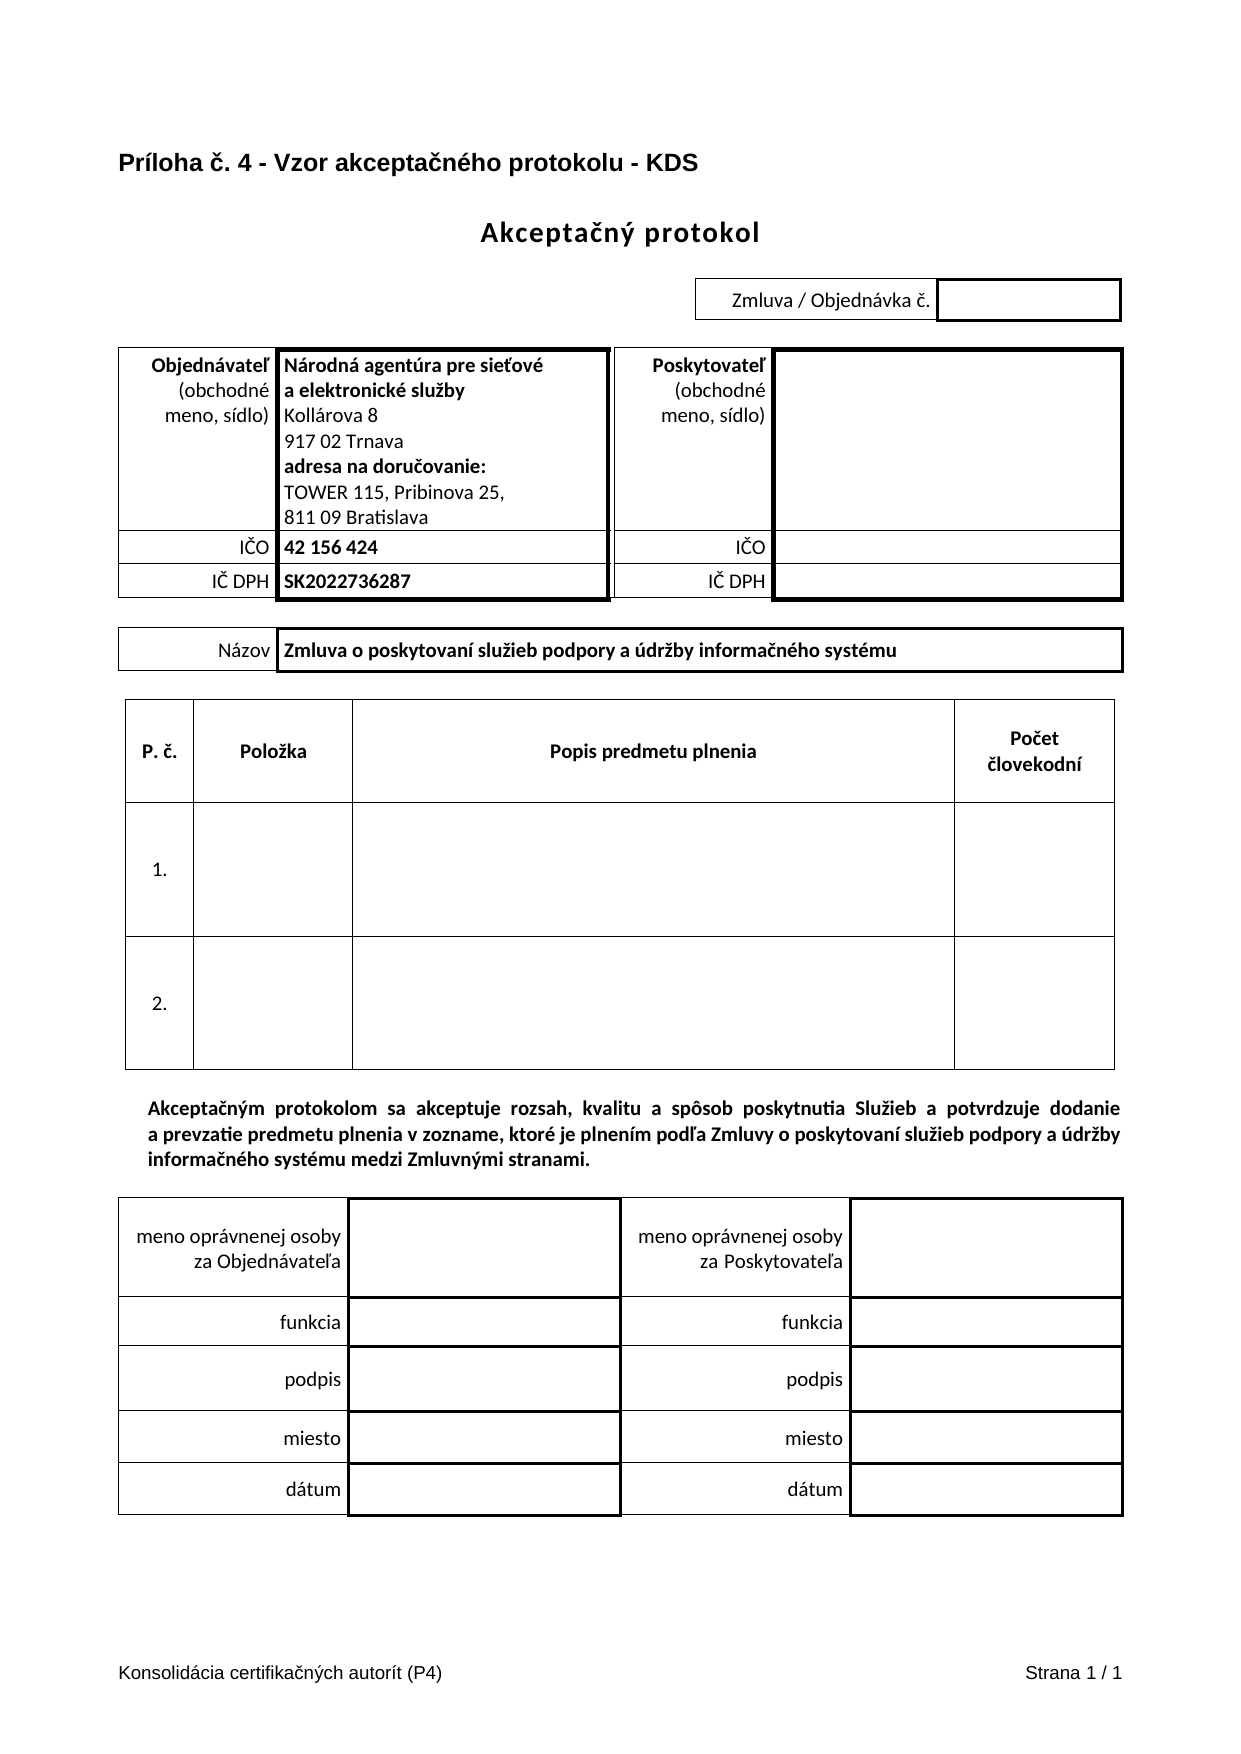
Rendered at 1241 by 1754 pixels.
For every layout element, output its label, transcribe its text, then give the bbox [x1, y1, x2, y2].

table_header meno oprávnenej osoby za Poskytovateľa [622, 1198, 849, 1296]
text Príloha č. 4 - Vzor akceptačného protokolu - KDS [118, 148, 1122, 176]
table_cell [852, 1348, 1121, 1410]
table_cell [852, 1299, 1121, 1345]
table_cell [776, 531, 1120, 563]
table_header [939, 281, 1119, 318]
table_header [350, 1200, 619, 1296]
table_header Zmluva o poskytovaní služieb podpory a údržby informačného systému [279, 630, 1121, 670]
table_header Zmluva / Objednávka č. [696, 279, 936, 318]
table_cell [852, 1465, 1121, 1514]
table_cell miesto [119, 1411, 347, 1462]
table_header Národná agentúra pre sieťové a elektronické služby Kollárova 8 917 02 Trnava adresa na doručovanie: TOWER 115, Pribinova 25, 811 09 Bratislava [280, 352, 606, 530]
table_cell podpis [622, 1346, 849, 1410]
table_cell SK2022736287 [280, 564, 606, 597]
table_header Položka [194, 700, 352, 802]
table_cell [194, 803, 352, 936]
table_cell funkcia [622, 1297, 849, 1345]
table_header Objednávateľ (obchodné meno, sídlo) [119, 348, 275, 530]
table_cell [350, 1465, 619, 1514]
table_cell [350, 1299, 619, 1345]
table_header Popis predmetu plnenia [353, 700, 954, 802]
table_cell dátum [119, 1463, 347, 1514]
table_header [776, 352, 1120, 530]
text Akceptačný protokol [118, 214, 1122, 249]
table_cell [353, 937, 954, 1069]
table_header P. č. [126, 700, 193, 802]
table_cell IČO [615, 531, 771, 563]
text Akceptačným protokolom sa akceptuje rozsah, kvalitu a spôsob poskytnutia Služieb a potvrdzuje dodanie a prevzatie predmetu plnenia v zozname, ktoré je plnením podľa Zmluvy o poskytovaní služieb podpory a údržby informačného systému medzi Zmluvnými stranami. [148, 1096, 1122, 1172]
table_cell [955, 937, 1114, 1069]
table_cell dátum [622, 1463, 849, 1514]
table_header Počet človekodní [955, 700, 1114, 802]
table_cell IČO [119, 531, 275, 563]
table_cell [852, 1413, 1121, 1462]
table_cell podpis [119, 1346, 347, 1410]
table_cell 42 156 424 [280, 531, 606, 563]
table_cell [350, 1348, 619, 1410]
table_cell [353, 803, 954, 936]
table_cell miesto [622, 1411, 849, 1462]
table_cell funkcia [119, 1297, 347, 1345]
table_header [852, 1200, 1121, 1296]
table_cell [194, 937, 352, 1069]
table_cell [350, 1413, 619, 1462]
table_header Názov [119, 628, 276, 670]
table_header meno oprávnenej osoby za Objednávateľa [119, 1198, 347, 1296]
table_cell [955, 803, 1114, 936]
table_header [610, 347, 614, 597]
table_cell [776, 564, 1120, 597]
table_cell IČ [615, 564, 771, 597]
table_cell IČ [119, 564, 275, 597]
table_cell 1. [126, 803, 193, 936]
table_cell 2. [126, 937, 193, 1069]
table_header Poskytovateľ (obchodné meno, sídlo) [615, 348, 771, 530]
